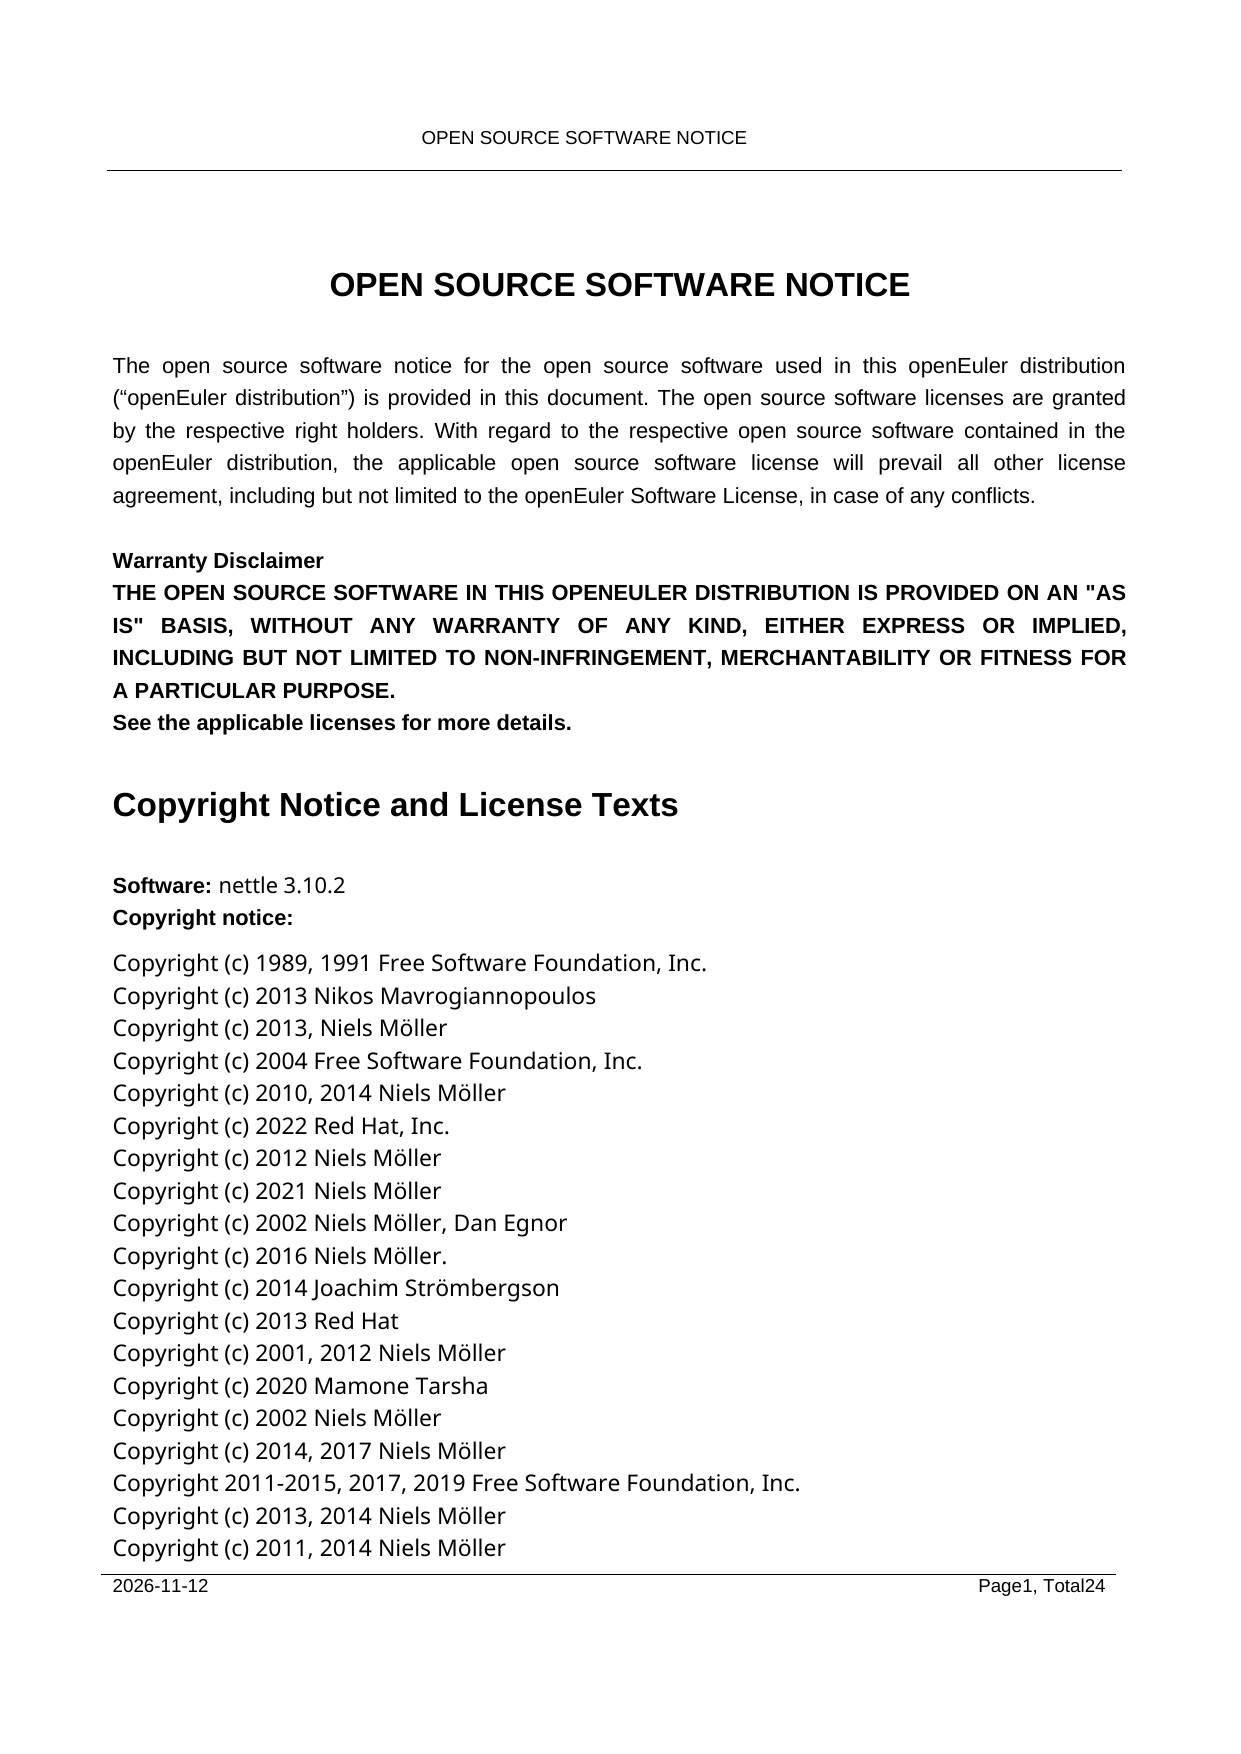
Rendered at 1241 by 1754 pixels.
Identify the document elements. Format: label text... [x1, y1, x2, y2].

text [112, 947, 1128, 1564]
text Copyright Notice and License Texts [112, 771, 1128, 836]
text Copyright notice: [112, 901, 1128, 934]
title Software: nettle 3.10.2 [112, 869, 1128, 901]
text Warranty Disclaimer [112, 544, 1128, 576]
text The open source software notice for the open source software used in this openEuler distribution (“openEuler distribution”) is provided in this document. The open source software licenses are granted by the respective right holders. With regard to the respective open source software contained in the openEuler distribution, the applicable open source software license will prevail all other license agreement, including but not limited to the openEuler Software License, in case of any conflicts. [112, 349, 1128, 511]
text OPEN SOURCE SOFTWARE NOTICE [112, 251, 1128, 316]
text THE OPEN SOURCE SOFTWARE IN THIS OPENEULER DISTRIBUTION IS PROVIDED ON AN "AS IS" BASIS, WITHOUT ANY WARRANTY OF ANY KIND, EITHER EXPRESS OR IMPLIED, INCLUDING BUT NOT LIMITED TO NON-INFRINGEMENT, MERCHANTABILITY OR FITNESS FOR A PARTICULAR PURPOSE. See the applicable licenses for more details. [112, 576, 1128, 739]
